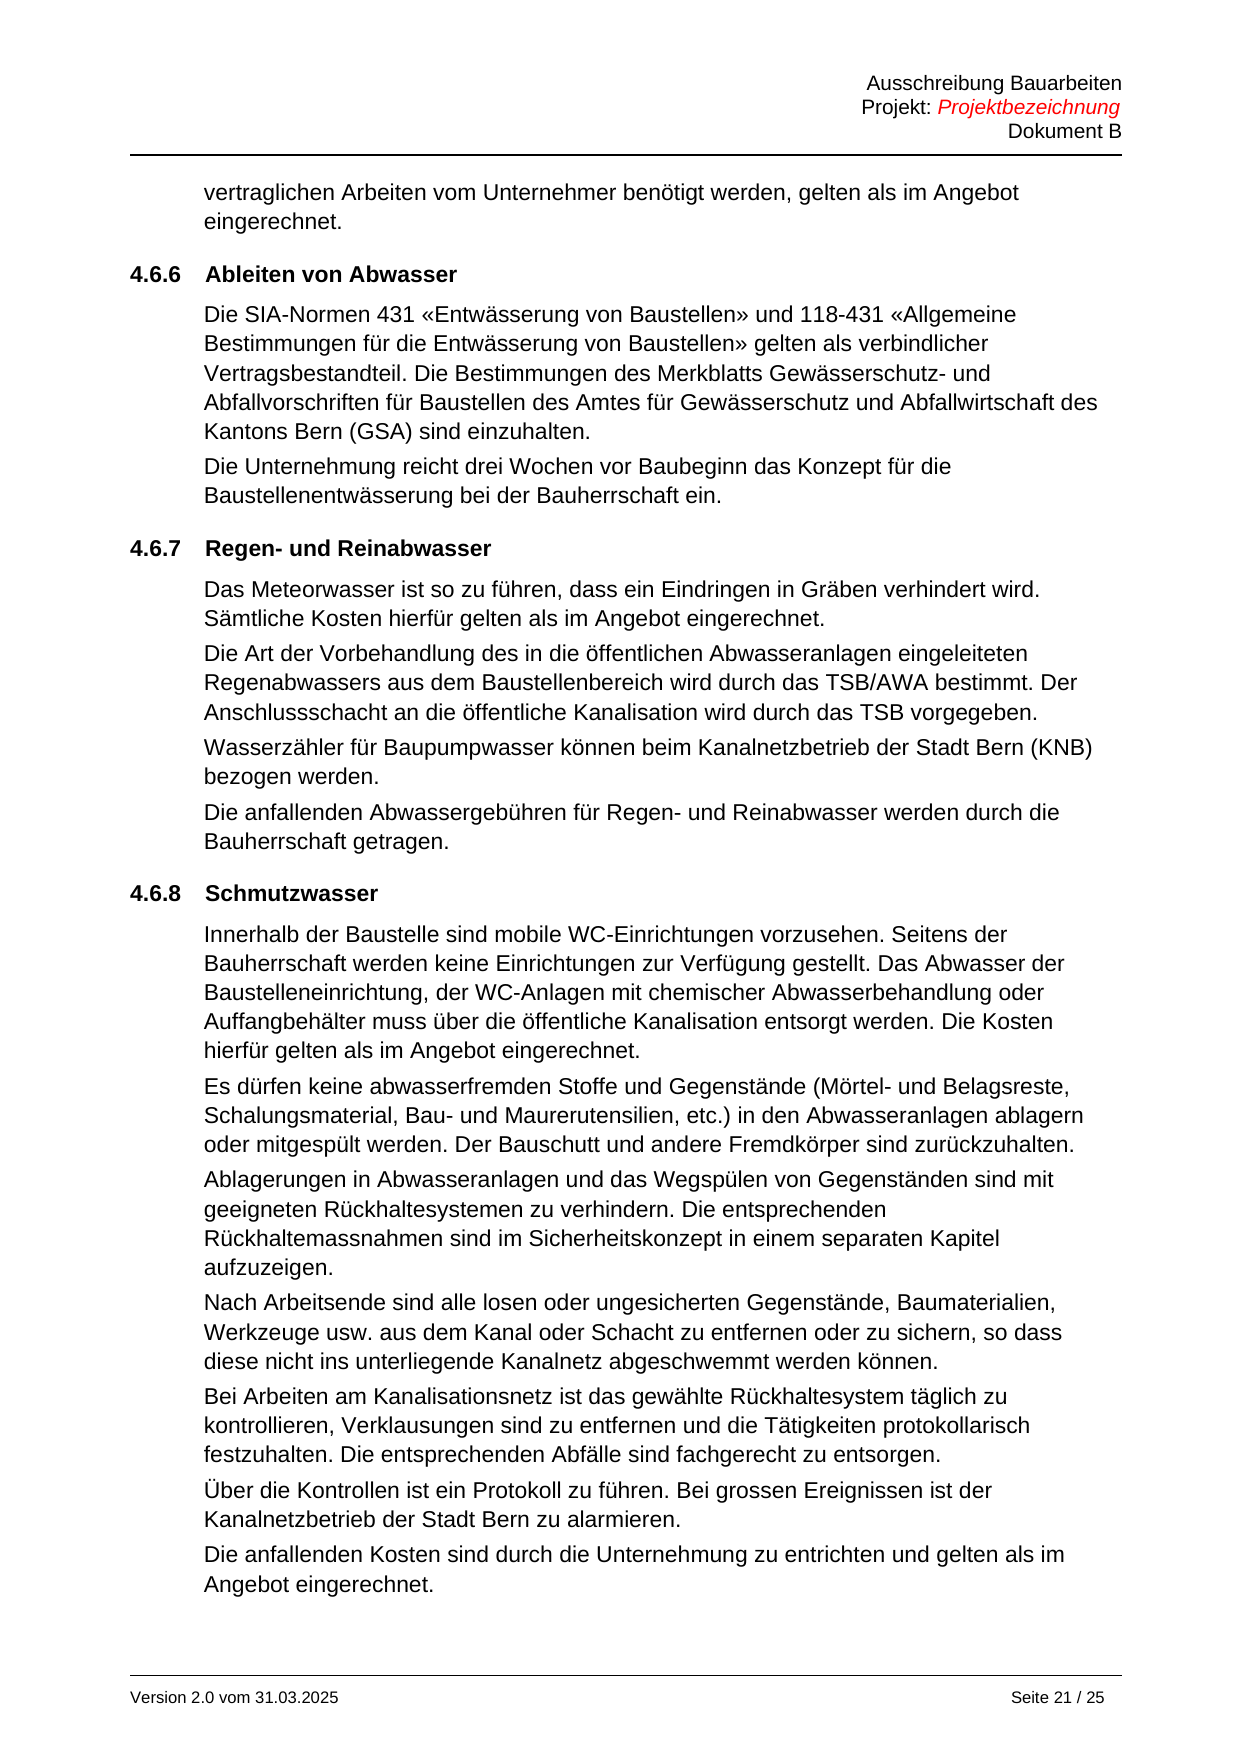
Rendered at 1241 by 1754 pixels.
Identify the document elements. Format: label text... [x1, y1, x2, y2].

text Wasserzähler für Baupumpwasser können beim Kanalnetzbetrieb der Stadt Bern (KNB) bezogen werden. [204, 732, 1122, 790]
subtitle Regen- und Reinabwasser [130, 535, 1122, 561]
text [204, 177, 1122, 236]
text Das Meteorwasser ist so zu führen, dass ein Eindringen in Gräben verhindert wird. Sämtliche Kosten hierfür gelten als im Angebot eingerechnet. [204, 574, 1122, 632]
subtitle Schmutzwasser [130, 880, 1122, 906]
text Innerhalb der Baustelle sind mobile WC-Einrichtungen vorzusehen. Seitens der Bauherrschaft werden keine Einrichtungen zur Verfügung gestellt. Das Abwasser der Baustelleneinrichtung, der WC-Anlagen mit chemischer Abwasserbehandlung oder Auffangbehälter muss über die öffentliche Kanalisation entsorgt werden. Die Kosten hierfür gelten als im Angebot eingerechnet. [204, 919, 1122, 1064]
text Bei Arbeiten am Kanalisationsnetz ist das gewählte Rückhaltesystem täglich zu kontrollieren, Verklausungen sind zu entfernen und die Tätigkeiten protokollarisch festzuhalten. Die entsprechenden Abfälle sind fachgerecht zu entsorgen. [204, 1381, 1122, 1469]
text Ablagerungen in Abwasseranlagen und das Wegspülen von Gegenständen sind mit geeigneten Rückhaltesystemen zu verhindern. Die entsprechenden Rückhaltemassnahmen sind im Sicherheitskonzept in einem separaten Kapitel aufzuzeigen. [204, 1164, 1122, 1281]
text Die anfallenden Abwassergebühren für Regen- und Reinabwasser werden durch die Bauherrschaft getragen. [204, 797, 1122, 855]
text Die Art der Vorbehandlung des in die öffentlichen Abwasseranlagen eingeleiteten Regenabwassers aus dem Baustellenbereich wird durch das TSB/AWA bestimmt. Der Anschlussschacht an die öffentliche Kanalisation wird durch das TSB vorgegeben. [204, 638, 1122, 726]
text Es dürfen keine abwasserfremden Stoffe und Gegenstände (Mörtel- und Belagsreste, Schalungsmaterial, Bau- und Maurerutensilien, etc.) in den Abwasseranlagen ablagern oder mitgespült werden. Der Bauschutt und andere Fremdkörper sind zurückzuhalten. [204, 1071, 1122, 1158]
text Nach Arbeitsende sind alle losen oder ungesicherten Gegenstände, Baumaterialien, Werkzeuge usw. aus dem Kanal oder Schacht zu entfernen oder zu sichern, so dass diese nicht ins unterliegende Kanalnetz abgeschwemmt werden können. [204, 1287, 1122, 1375]
subtitle Ableiten von Abwasser [130, 261, 1122, 287]
text Die Unternehmung reicht drei Wochen vor Baubeginn das Konzept für die Baustellenentwässerung bei der Bauherrschaft ein. [204, 451, 1122, 510]
text Die SIA-Normen 431 «Entwässerung von Baustellen» und 118-431 «Allgemeine Bestimmungen für die Entwässerung von Baustellen» gelten als verbindlicher Vertragsbestandteil. Die Bestimmungen des Merkblatts Gewässerschutz- und Abfallvorschriften für Baustellen des Amtes für Gewässerschutz und Abfallwirtschaft des Kantons Bern (GSA) sind einzuhalten. [204, 299, 1122, 445]
text Über die Kontrollen ist ein Protokoll zu führen. Bei grossen Ereignissen ist der Kanalnetzbetrieb der Stadt Bern zu alarmieren. [204, 1475, 1122, 1533]
text Die anfallenden Kosten sind durch die Unternehmung zu entrichten und gelten als im Angebot eingerechnet. [204, 1539, 1122, 1598]
